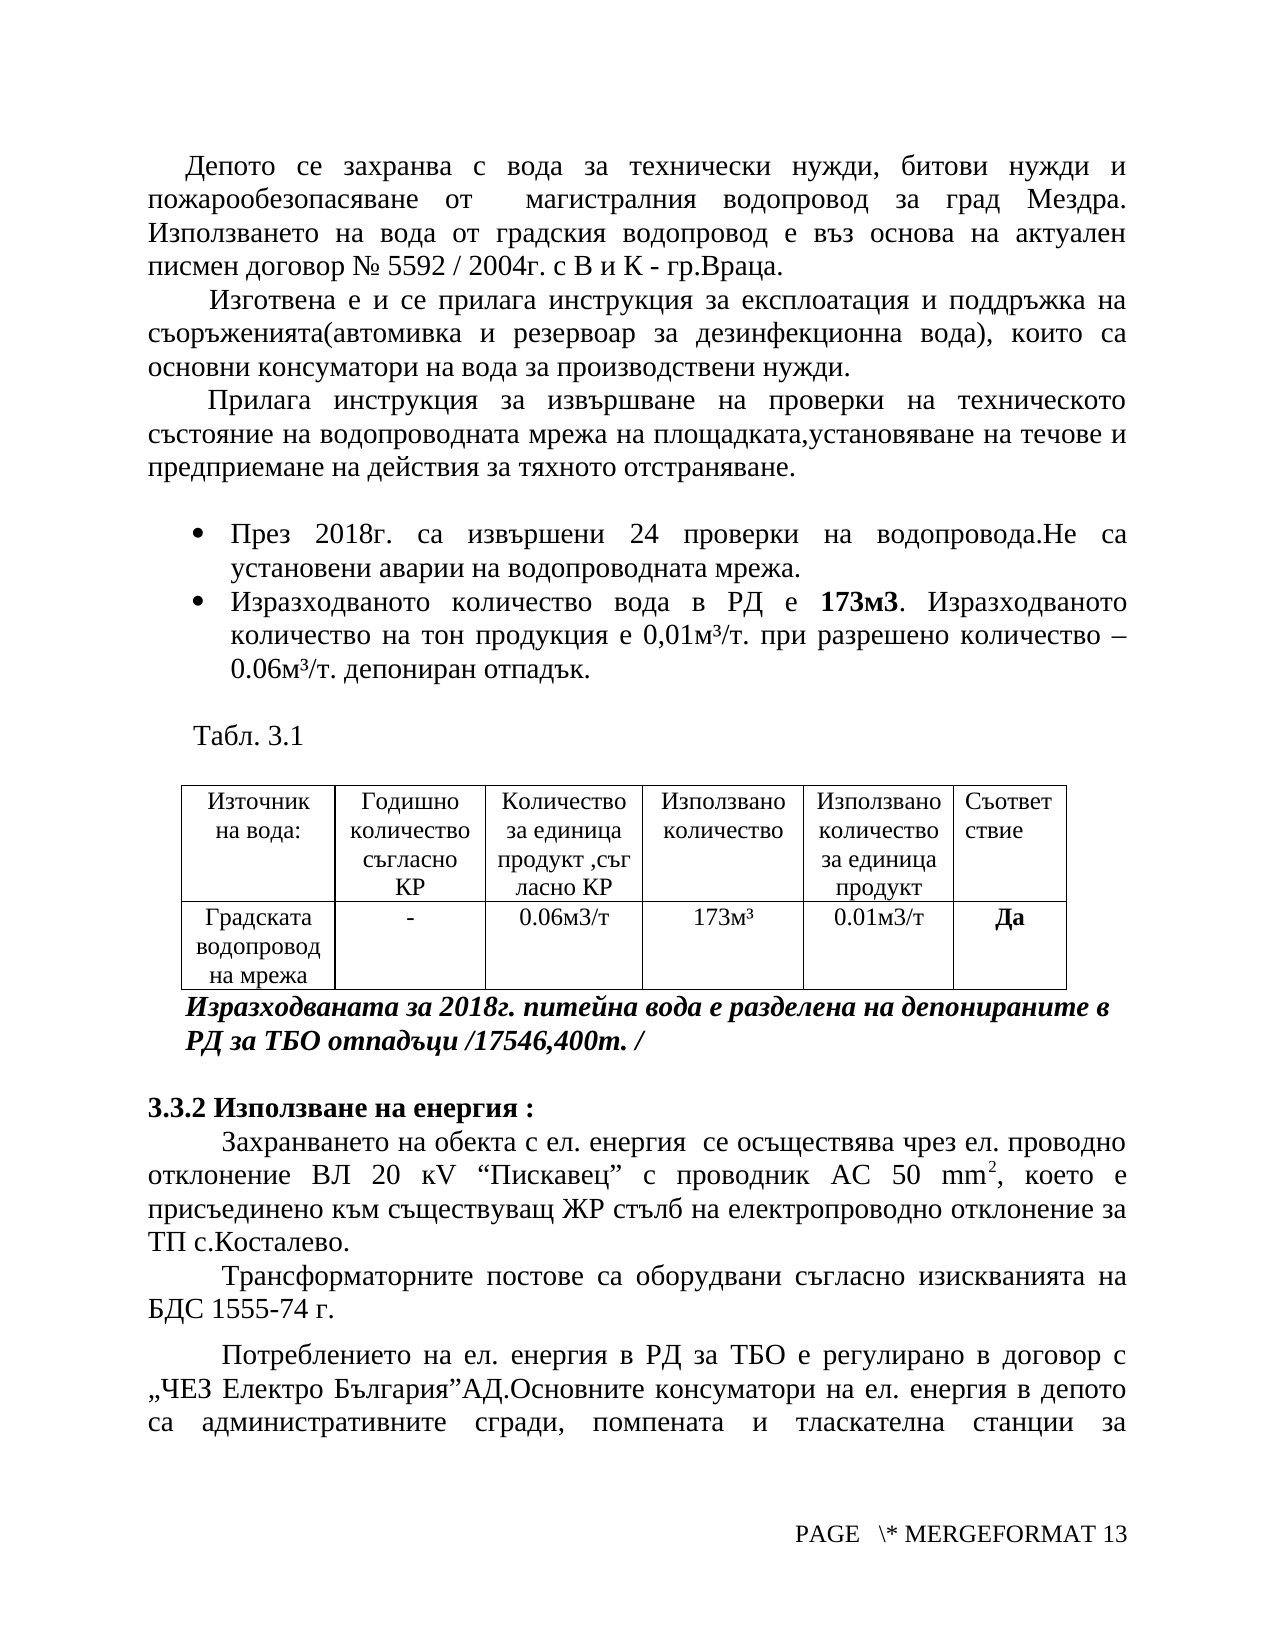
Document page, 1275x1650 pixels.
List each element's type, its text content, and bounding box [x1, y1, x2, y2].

table_header Източник на вода: [182, 786, 334, 901]
table_cell 173м³ [643, 902, 803, 988]
table_cell Да [954, 902, 1066, 988]
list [148, 1337, 1127, 1438]
table_cell 0.01м3/т [804, 902, 953, 988]
text Изготвена е и се прилага инструкция за експлоатация и поддръжка на съоръженията(автомивка и резервоар за дезинфекционна вода), които са основни консуматори на вода за производствени нужди. [148, 282, 1127, 382]
table_cell Градската водопроводна мрежа [182, 902, 334, 988]
table_header Използвано количество [643, 786, 803, 901]
table_header Годишно количество съгласно КР [336, 786, 485, 901]
text Изразходваната за 2018г. питейна вода е разделена на депонираните в РД за ТБО отпадъци /17546,400т. / [185, 989, 1127, 1057]
text Табл. 3.1 [193, 718, 1127, 752]
table_header Използвано количество за единица продукт [804, 786, 953, 901]
list Трансформаторните постове са оборудвани съгласно изискванията на БДС 1555-74 г. [148, 1258, 1127, 1325]
text Депото се захранва с вода за технически нужди, битови нужди и пожарообезопасяване от магистралния водопровод за град Мездра. Използването на вода от градския водопровод е въз основа на актуален писмен договор № 5592 / 2004г. с В и К - гр.Враца. [148, 148, 1127, 282]
text 3.3.2 Използване на енергия : [148, 1090, 1127, 1124]
table_header Количество за единица продукт ,съгласно КР [486, 786, 642, 901]
table_cell - [336, 902, 485, 988]
text Прилага инструкция за извършване на проверки на техническото състояние на водопроводната мрежа на площадката,установяване на течове и предприемане на действия за тяхното отстраняване. [148, 382, 1127, 483]
list През 2018г. са извършени 24 проверки на водопровода.Не са установени аварии на водопроводната мрежа. [193, 517, 1127, 584]
table_header Съответствие [954, 786, 1066, 901]
table_cell 0.06м3/т [486, 902, 642, 988]
text Захранването на обекта с ел. енергия се осъществява чрез ел. проводно отклонение ВЛ 20 кV “Пискавец” с проводник АС 50 mm2, което е присъединено към съществуващ ЖР стълб на електропроводно отклонение за ТП с.Косталево. [148, 1124, 1127, 1258]
list Изразходваното количество вода в РД е 173м3. Изразходваното количество на тон продукция е 0,01м³/т. при разрешено количество – 0.06м³/т. депониран отпадък. [193, 584, 1127, 684]
